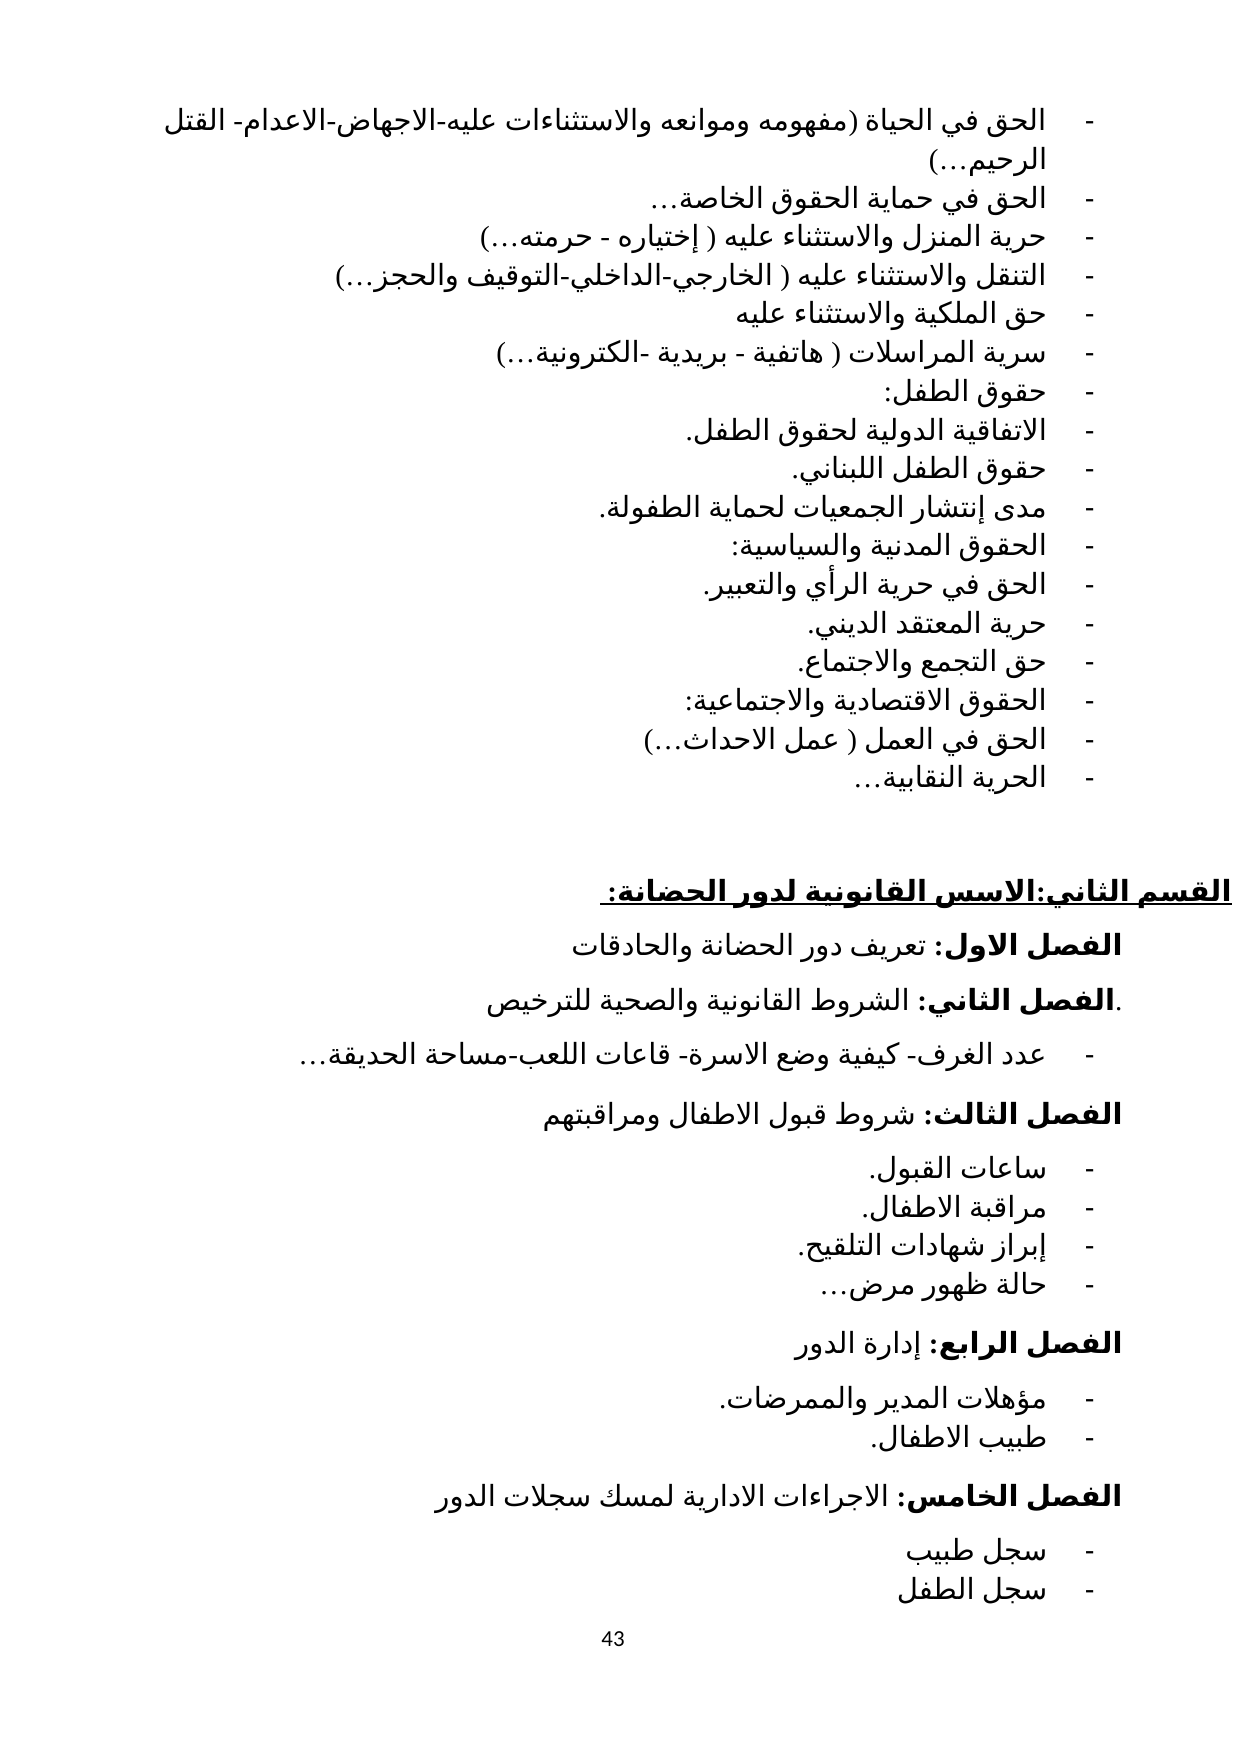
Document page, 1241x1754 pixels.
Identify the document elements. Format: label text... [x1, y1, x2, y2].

list الحق في حرية الرأي والتعبير. [103, 567, 1085, 601]
list سجل الطفل [103, 1572, 1085, 1606]
list مدى إنتشار الجمعيات لحماية الطفولة. [103, 490, 1085, 523]
text الفصل الخامس: الاجراءات الادارية لمسك سجلات الدور [0, 1479, 1122, 1513]
list الحقوق الاقتصادية والاجتماعية: [103, 683, 1085, 717]
list الحق في حماية الحقوق الخاصة… [103, 181, 1085, 214]
text الفصل الاول: تعريف دور الحضانة والحادقات [0, 928, 1122, 962]
list الحقوق المدنية والسياسية: [103, 528, 1085, 562]
list حرية المنزل والاستثناء عليه ( إختياره - حرمته…) [103, 219, 1085, 253]
list عدد الغرف- كيفية وضع الاسرة- قاعات اللعب-مساحة الحديقة… [103, 1037, 1085, 1071]
list سرية المراسلات ( هاتفية - بريدية -الكترونية…) [103, 335, 1085, 369]
list الحق في الحياة (مفهومه وموانعه والاستثناءات عليه-الاجهاض-الاعدام- القتل الرحيم…) [103, 103, 1085, 176]
list الحرية النقابية… [103, 760, 1085, 794]
list حق الملكية والاستثناء عليه [103, 297, 1085, 330]
list حالة ظهور مرض… [103, 1267, 1085, 1301]
text الفصل الثاني: الشروط القانونية والصحية للترخيص. [0, 983, 1122, 1016]
list حقوق الطفل اللبناني. [103, 451, 1085, 485]
list الحق في العمل ( عمل الاحداث…) [103, 722, 1085, 755]
list الاتفاقية الدولية لحقوق الطفل. [103, 412, 1085, 446]
list مؤهلات المدير والممرضات. [103, 1381, 1085, 1414]
list سجل طبيب [103, 1533, 1085, 1567]
list التنقل والاستثناء عليه ( الخارجي-الداخلي-التوقيف والحجز…) [103, 258, 1085, 292]
list حرية المعتقد الديني. [103, 606, 1085, 639]
list حقوق الطفل: [103, 374, 1085, 407]
text الفصل الرابع: إدارة الدور [0, 1327, 1122, 1360]
list طبيب الاطفال. [103, 1419, 1085, 1453]
list مراقبة الاطفال. [103, 1190, 1085, 1223]
list إبراز شهادات التلقيح. [103, 1228, 1085, 1262]
list ساعات القبول. [103, 1151, 1085, 1185]
text القسم الثاني:الاسس القانونية لدور الحضانة: [103, 874, 1240, 908]
list حق التجمع والاجتماع. [103, 644, 1085, 678]
text الفصل الثالث: شروط قبول الاطفال ومراقبتهم [0, 1097, 1122, 1130]
